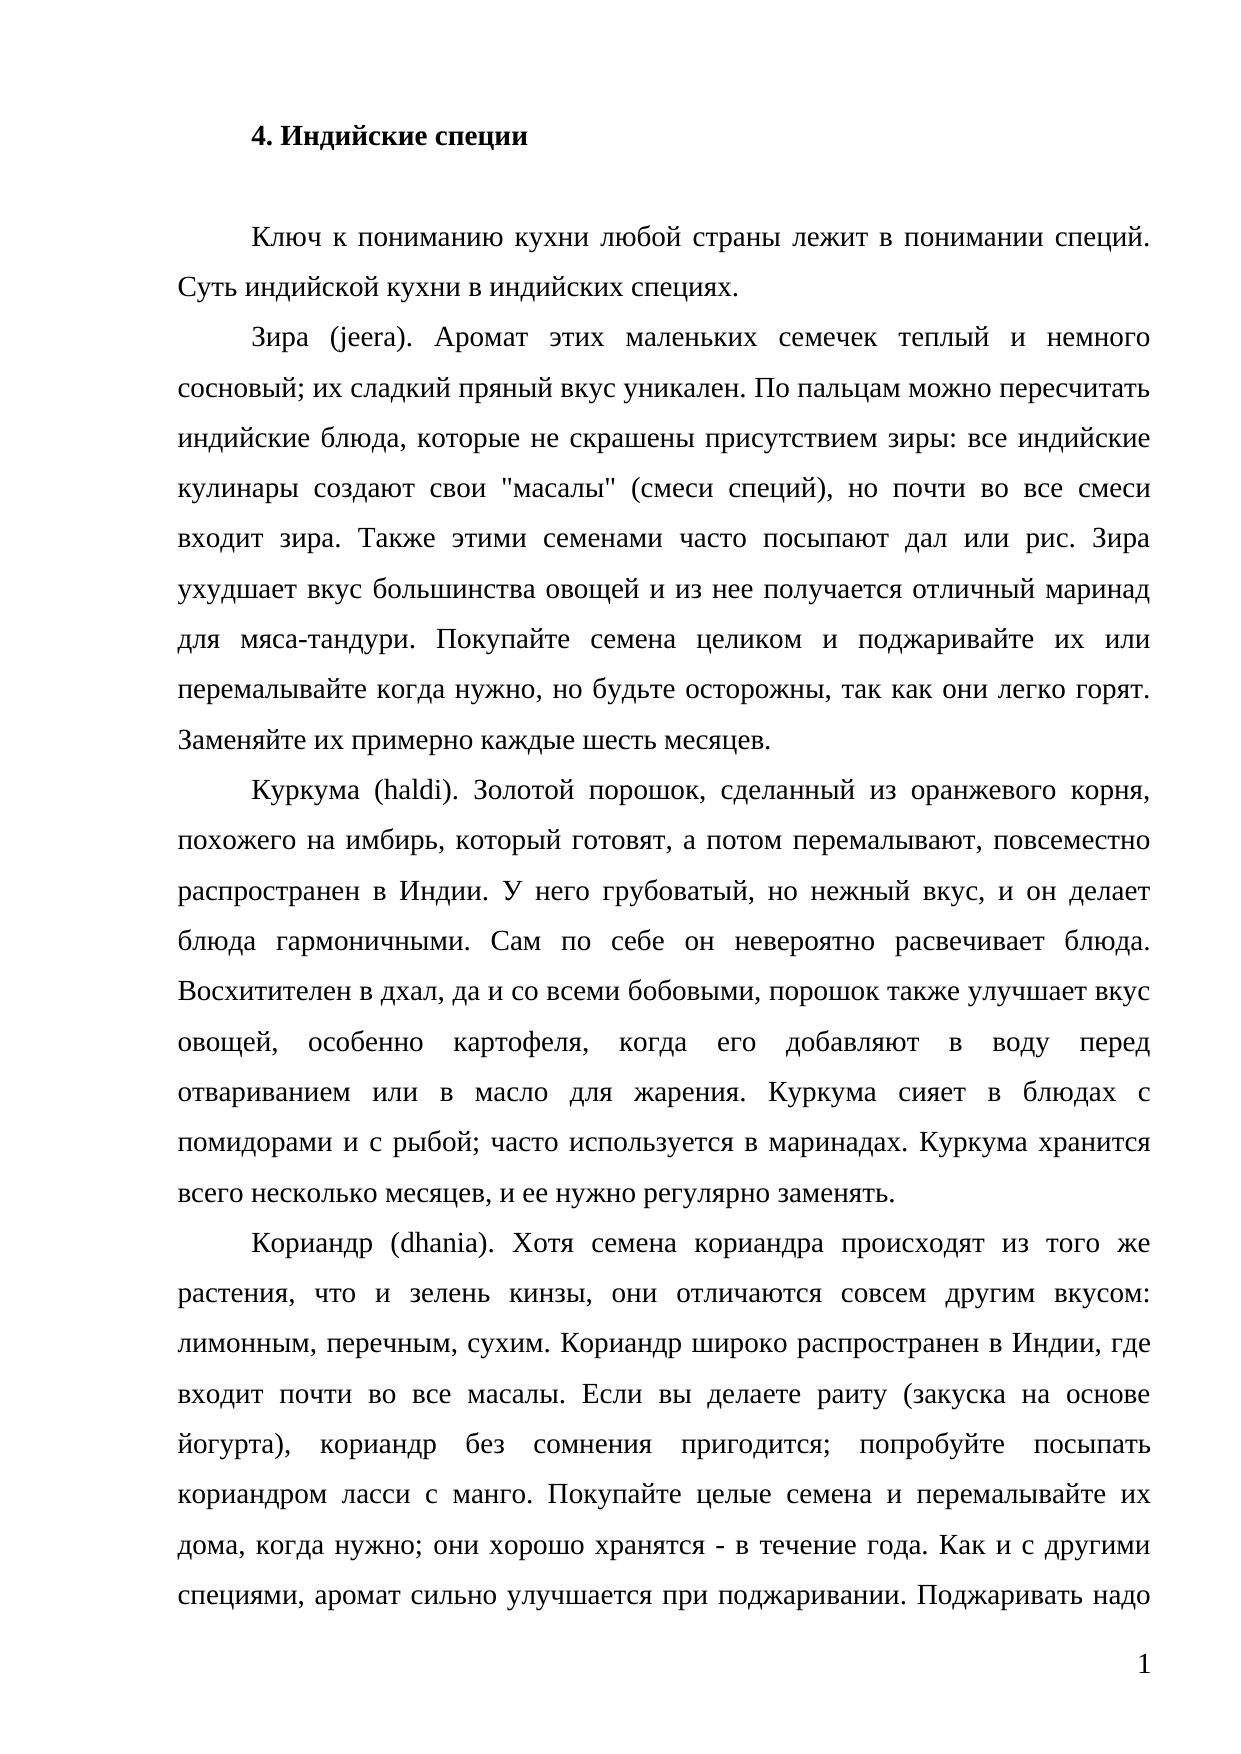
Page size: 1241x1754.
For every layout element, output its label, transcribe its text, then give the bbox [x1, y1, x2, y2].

text Ключ к пониманию кухни любой страны лежит в понимании специй. Суть индийской кухни в индийских специях. [177, 219, 1152, 303]
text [177, 1225, 1152, 1611]
subtitle 4. Индийские специи [177, 118, 1152, 152]
text Куркума (haldi). Золотой порошок, сделанный из оранжевого корня, похожего на имбирь, который готовят, а потом перемалывают, повсеместно распространен в Индии. У него грубоватый, но нежный вкус, и он делает блюда гармоничными. Сам по себе он невероятно расвечивает блюда. Восхитителен в дхал, да и со всеми бобовыми, порошок также улучшает вкус овощей, особенно картофеля, когда его добавляют в воду перед отвариванием или в масло для жарения. Куркума сияет в блюдах с помидорами и с рыбой; часто используется в маринадах. Куркума хранится всего несколько месяцев, и ее нужно регулярно заменять. [177, 772, 1152, 1208]
text Зира (jeera). Аромат этих маленьких семечек теплый и немного сосновый; их сладкий пряный вкус уникален. По пальцам можно пересчитать индийские блюда, которые не скрашены присутствием зиры: все индийские кулинары создают свои "масалы" (смеси специй), но почти во все смеси входит зира. Также этими семенами часто посыпают дал или рис. Зира ухудшает вкус большинства овощей и из нее получается отличный маринад для мяса-тандури. Покупайте семена целиком и поджаривайте их или перемалывайте когда нужно, но будьте осторожны, так как они легко горят. Заменяйте их примерно каждые шесть месяцев. [177, 319, 1152, 755]
